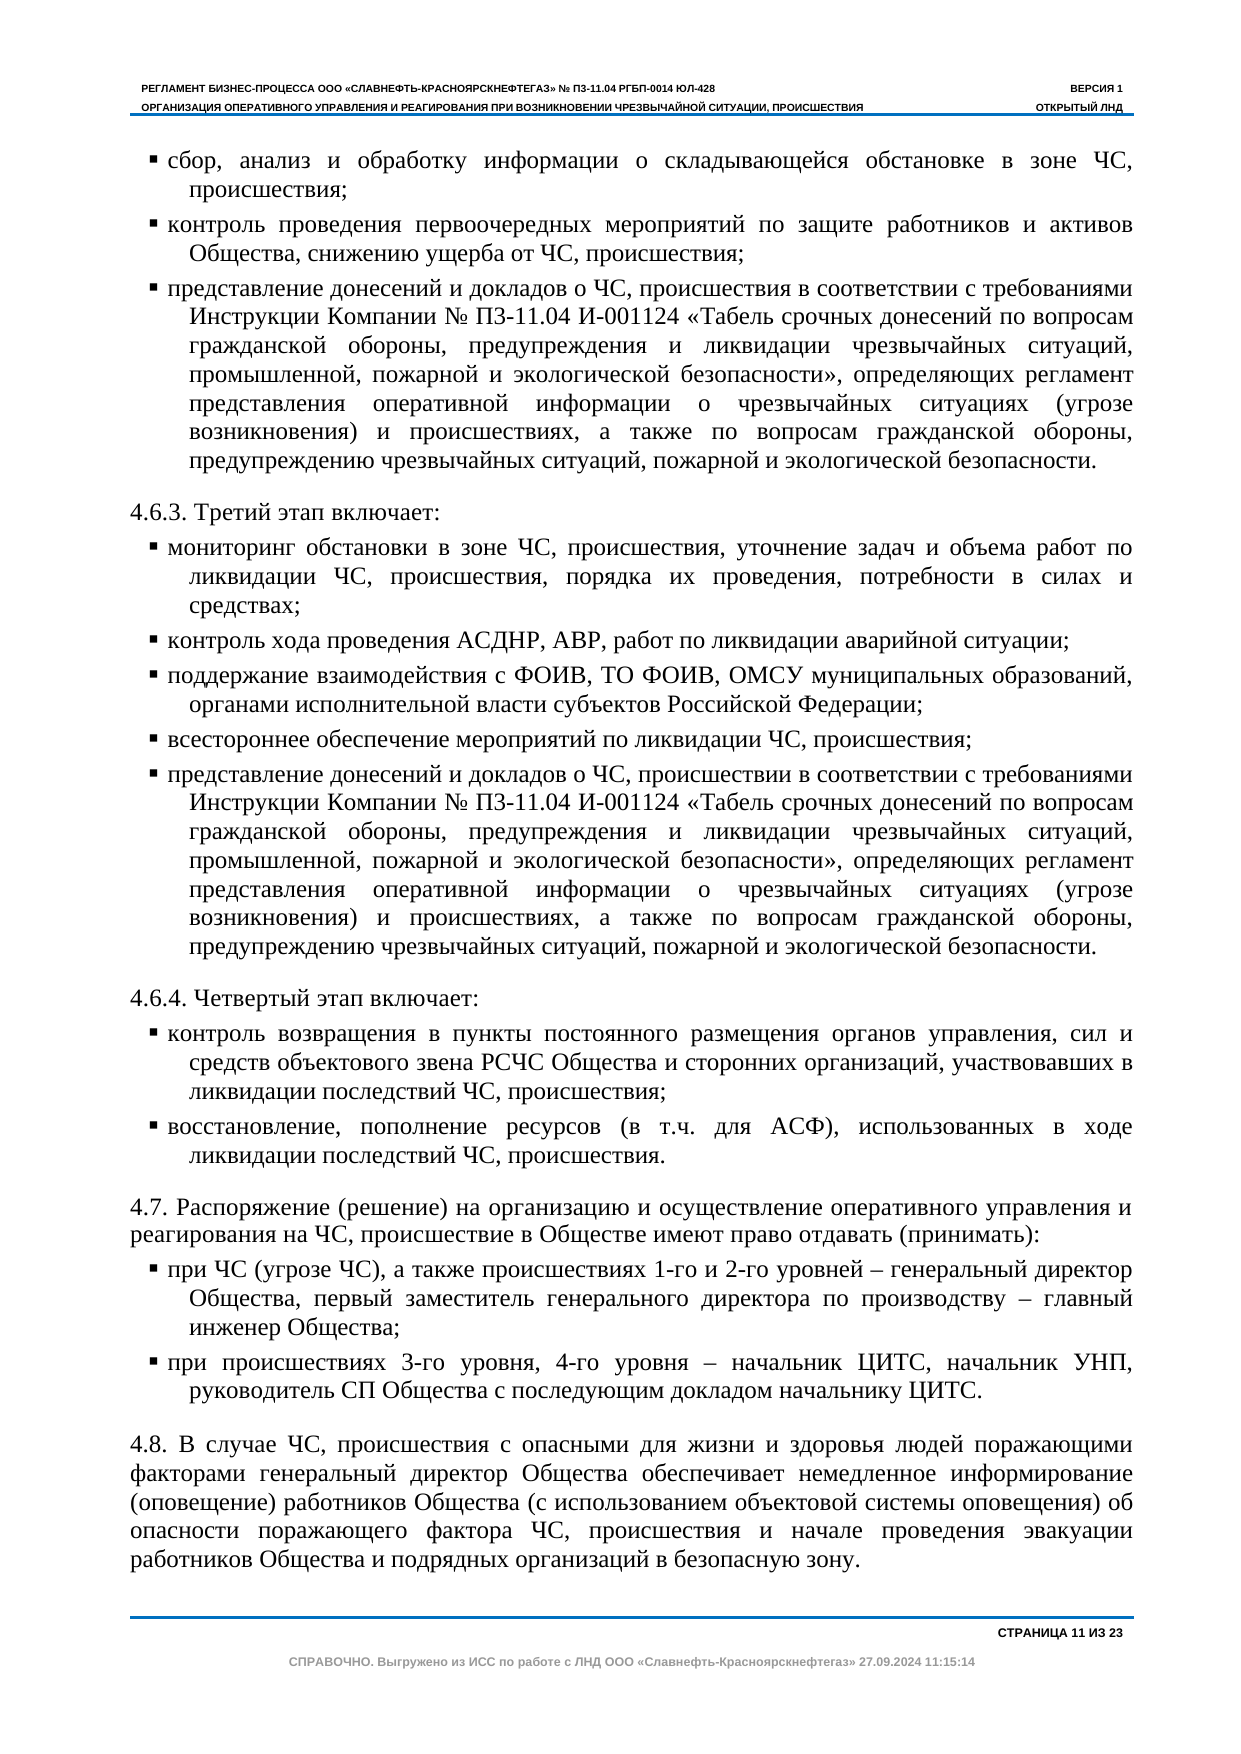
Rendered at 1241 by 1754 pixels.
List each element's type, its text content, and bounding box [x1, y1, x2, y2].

list при происшествиях 3-го уровня, 4-го уровня – начальник ЦИТС, начальник УНП, руководитель СП Общества с последующим докладом начальнику ЦИТС. [148, 1347, 1134, 1404]
list поддержание взаимодействия с ФОИВ, ТО ФОИВ, ОМСУ муниципальных образований, органами исполнительной власти субъектов Российской Федерации; [148, 660, 1134, 717]
list представление донесений и докладов о ЧС, происшествии в соответствии с требованиями Инструкции Компании № П3-11.04 И-001124 «Табель срочных донесений по вопросам гражданской обороны, предупреждения и ликвидации чрезвычайных ситуаций, промышленной, пожарной и экологической безопасности», определяющих регламент представления оперативной информации о чрезвычайных ситуациях (угрозе возникновения) и происшествиях, а также по вопросам гражданской обороны, предупреждению чрезвычайных ситуаций, пожарной и экологической безопасности. [148, 759, 1134, 960]
text 4.8. В случае ЧС, происшествия с опасными для жизни и здоровья людей поражающими факторами генеральный директор Общества обеспечивает немедленное информирование (оповещение) работников Общества (с использованием объектовой системы оповещения) об опасности поражающего фактора ЧС, происшествия и начале проведения эвакуации работников Общества и подрядных организаций в безопасную зону. [130, 1429, 1134, 1573]
list контроль хода проведения АСДНР, АВР, работ по ликвидации аварийной ситуации; [148, 625, 1134, 654]
list при ЧС (угрозе ЧС), а также происшествиях 1-го и 2-го уровней – генеральный директор Общества, первый заместитель генерального директора по производству – главный инженер Общества; [148, 1254, 1134, 1341]
list контроль проведения первоочередных мероприятий по защите работников и активов Общества, снижению ущерба от ЧС, происшествия; [148, 209, 1134, 266]
list всестороннее обеспечение мероприятий по ликвидации ЧС, происшествия; [148, 724, 1134, 752]
text 4.7. Распоряжение (решение) на организацию и осуществление оперативного управления и реагирования на ЧС, происшествие в Обществе имеют право отдавать (принимать): [130, 1193, 1134, 1248]
text 4.6.3. Третий этап включает: [130, 499, 1134, 526]
list восстановление, пополнение ресурсов (в т.ч. для АСФ), использованных в ходе ликвидации последствий ЧС, происшествия. [148, 1111, 1134, 1168]
list мониторинг обстановки в зоне ЧС, происшествия, уточнение задач и объема работ по ликвидации ЧС, происшествия, порядка их проведения, потребности в силах и средствах; [148, 532, 1134, 619]
text 4.6.4. Четвертый этап включает: [130, 985, 1134, 1012]
list сбор, анализ и обработку информации о складывающейся обстановке в зоне ЧС, происшествия; [148, 145, 1134, 203]
list контроль возвращения в пункты постоянного размещения органов управления, сил и средств объектового звена РСЧС Общества и сторонних организаций, участвовавших в ликвидации последствий ЧС, происшествия; [148, 1018, 1134, 1105]
